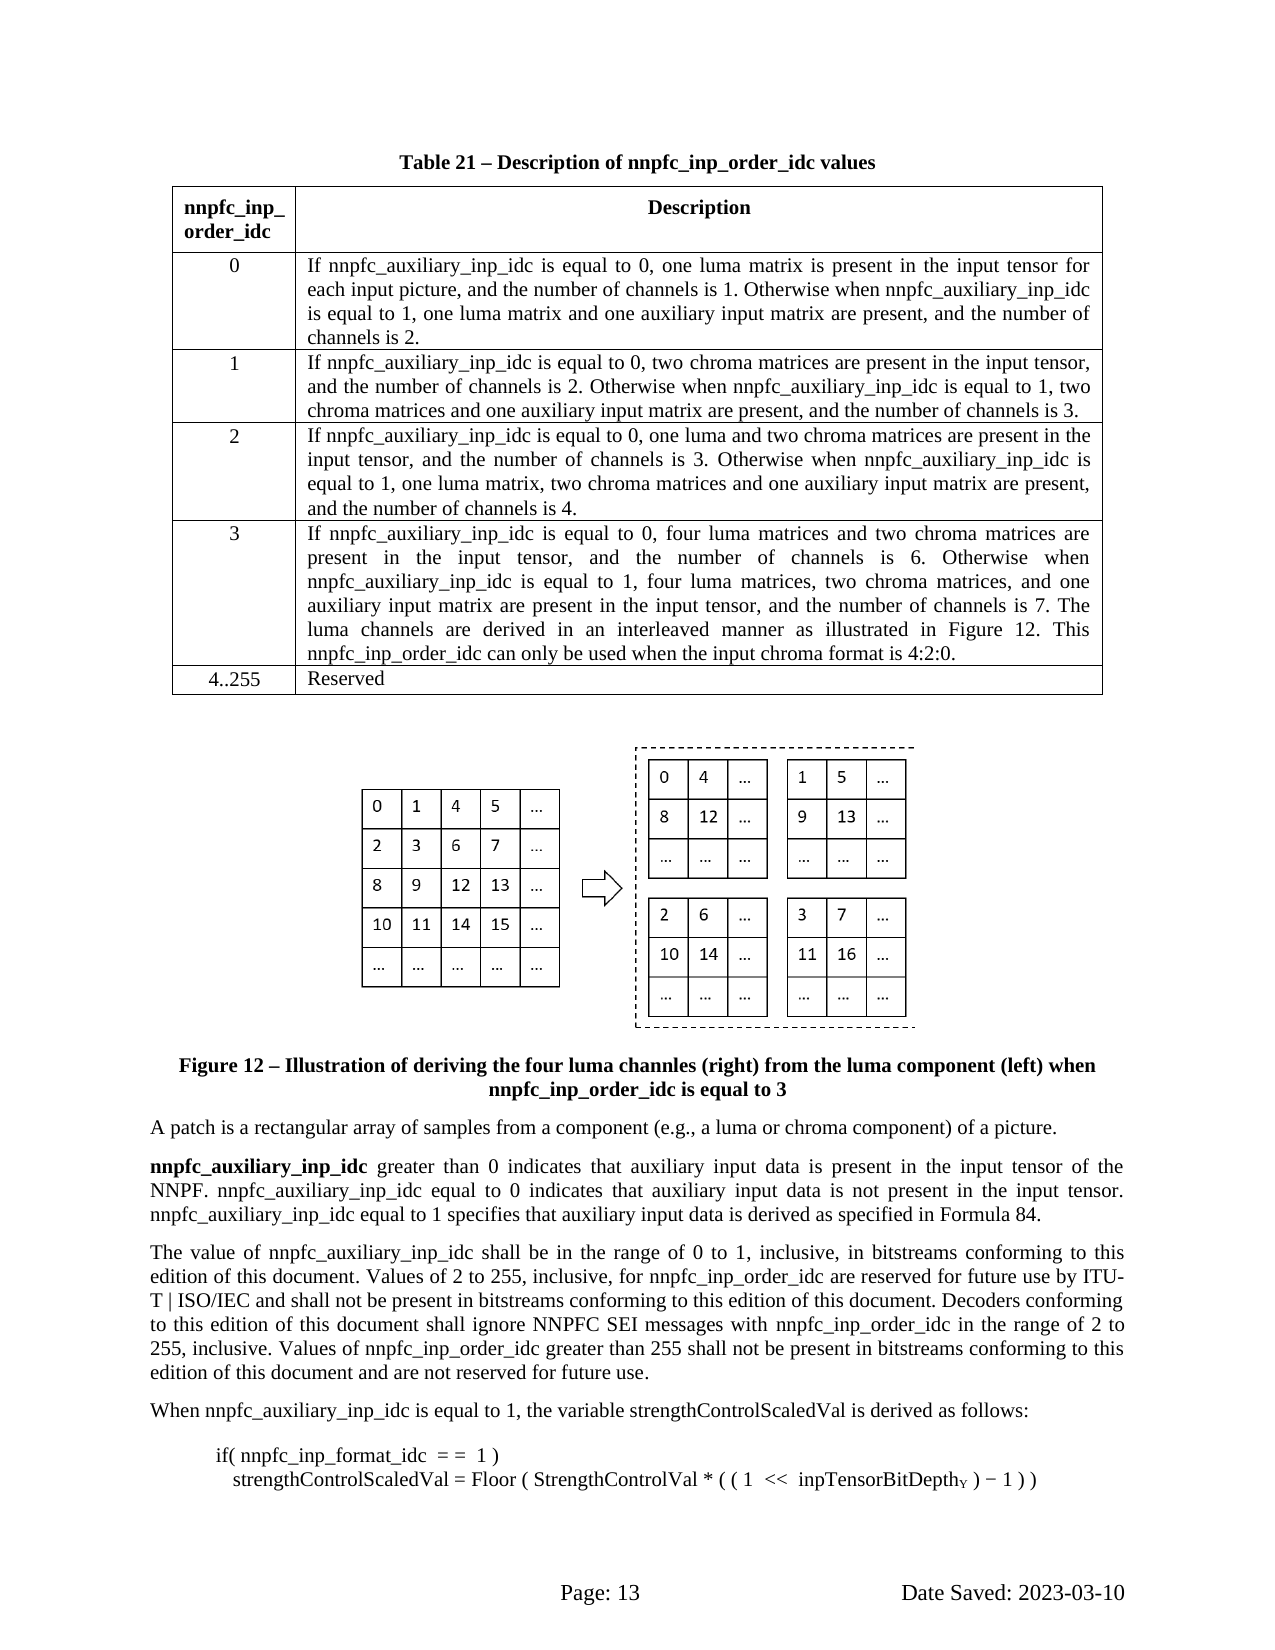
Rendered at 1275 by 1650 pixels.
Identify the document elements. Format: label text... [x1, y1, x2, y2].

table_cell If nnpfc_auxiliary_inp_idc is equal to 0, four luma matrices and two chroma matrices are present in the input tensor, and the number of channels is 6. Otherwise when nnpfc_auxiliary_inp_idc is equal to 1, four luma matrices, two chroma matrices, and one auxiliary input matrix are present in the input tensor, and the number of channels is 7. The luma channels are derived in an interleaved manner as illustrated in Figure 12. This nnpfc_inp_order_idc can only be used when the input chroma format is 4:2:0. [296, 521, 1102, 665]
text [216, 1443, 1125, 1491]
picture [360, 747, 915, 1028]
table_cell If nnpfc_auxiliary_inp_idc is equal to 0, one luma and two chroma matrices are present in the input tensor, and the number of channels is 3. Otherwise when nnpfc_auxiliary_inp_idc is equal to 1, one luma matrix, two chroma matrices and one auxiliary input matrix are present, and the number of channels is 4. [296, 423, 1102, 519]
table_cell If nnpfc_auxiliary_inp_idc is equal to 0, two chroma matrices are present in the input tensor, and the number of channels is 2. Otherwise when nnpfc_auxiliary_inp_idc is equal to 1, two chroma matrices and one auxiliary input matrix are present, and the number of channels is 3. [296, 350, 1102, 422]
text A patch is a rectangular array of samples from a component (e.g., a luma or chroma component) of a picture. [150, 1115, 1125, 1139]
text Table 21 – Description of nnpfc_inp_order_idc values [150, 150, 1125, 174]
table_header nnpfc_inp_ order_idc [173, 187, 295, 252]
table_header Description [296, 187, 1102, 252]
table_cell 3 [173, 521, 295, 665]
text Figure 12 – Illustration of deriving the four luma channles (right) from the luma component (left) when nnpfc_inp_order_idc is equal to 3 [150, 1053, 1125, 1101]
table_cell Reserved [296, 666, 1102, 694]
text nnpfc_auxiliary_inp_idc greater than 0 indicates that auxiliary input data is present in the input tensor of the NNPF. nnpfc_auxiliary_inp_idc equal to 0 indicates that auxiliary input data is not present in the input tensor. nnpfc_auxiliary_inp_idc equal to 1 specifies that auxiliary input data is derived as specified in Formula 84. [150, 1153, 1125, 1226]
text When nnpfc_auxiliary_inp_idc is equal to 1, the variable strengthControlScaledVal is derived as follows: [150, 1398, 1125, 1422]
table_cell 0 [173, 253, 295, 349]
table_cell 1 [173, 350, 295, 422]
text The value of nnpfc_auxiliary_inp_idc shall be in the range of 0 to 1, inclusive, in bitstreams conforming to this edition of this document. Values of 2 to 255, inclusive, for nnpfc_inp_order_idc are reserved for future use by ITU-T | ISO/IEC and shall not be present in bitstreams conforming to this edition of this document. Decoders conforming to this edition of this document shall ignore NNPFC SEI messages with nnpfc_inp_order_idc in the range of 2 to 255, inclusive. Values of nnpfc_inp_order_idc greater than 255 shall not be present in bitstreams conforming to this edition of this document and are not reserved for future use. [150, 1240, 1125, 1384]
table_cell 2 [173, 423, 295, 519]
table_cell If nnpfc_auxiliary_inp_idc is equal to 0, one luma matrix is present in the input tensor for each input picture, and the number of channels is 1. Otherwise when nnpfc_auxiliary_inp_idc is equal to 1, one luma matrix and one auxiliary input matrix are present, and the number of channels is 2. [296, 253, 1102, 349]
table_cell 4..255 [173, 666, 295, 694]
